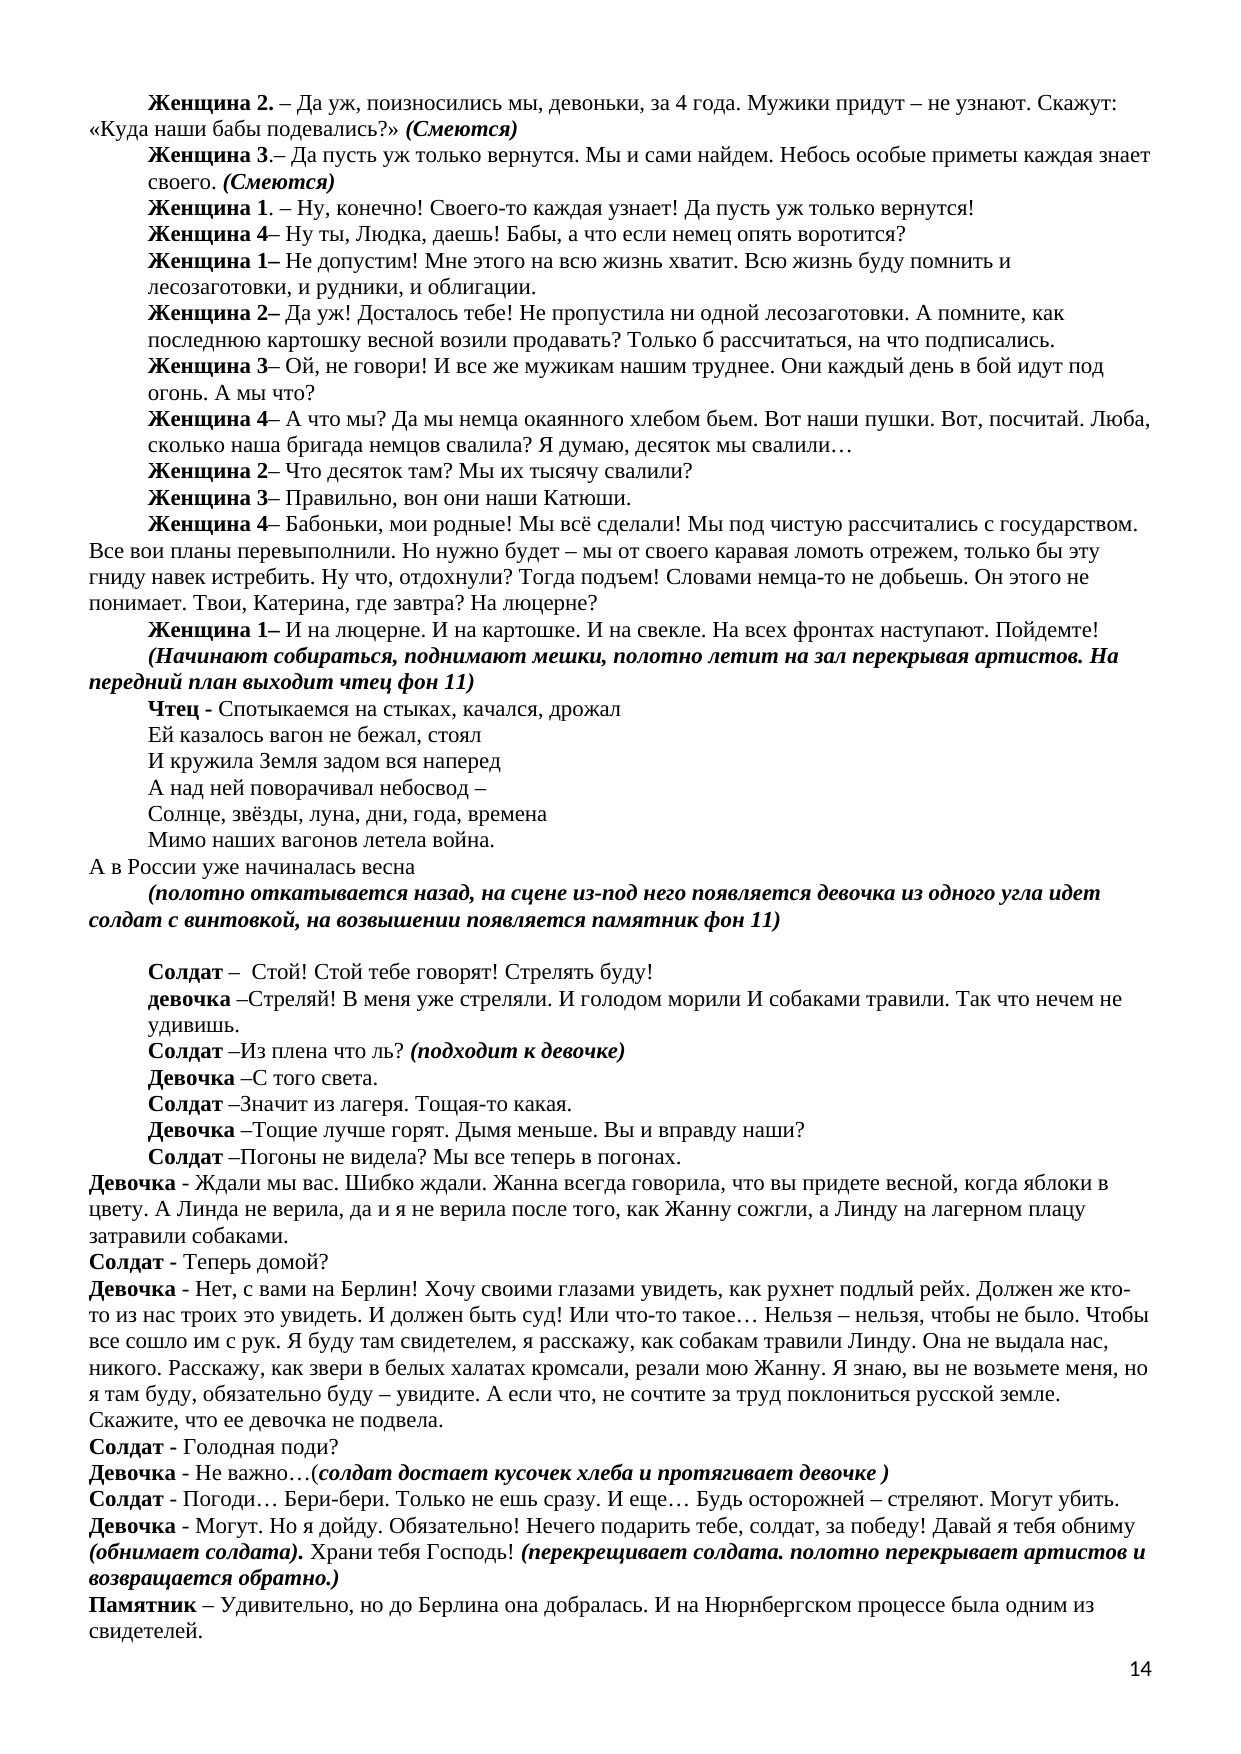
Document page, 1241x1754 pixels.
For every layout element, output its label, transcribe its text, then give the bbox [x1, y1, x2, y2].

text Женщина 1– И на люцерне. И на картошке. И на свекле. На всех фронтах наступают. Пойдемте! [88, 616, 1152, 642]
list Мимо наших вагонов летела война. А в России уже начиналась весна [88, 827, 1152, 879]
text Женщина 3– Ой, не говори! И все же мужикам нашим труднее. Они каждый день в бой идут под огонь. А мы что? [148, 352, 1152, 405]
text Женщина 2– Да уж! Досталось тебе! Не пропустила ни одной лесозаготовки. А помните, как последнюю картошку весной возили продавать? Только б рассчитаться, на что подписались. [148, 299, 1152, 352]
list И кружила Земля задом вся наперед [88, 747, 1152, 774]
list Солдат –Погоны не видела? Мы все теперь в погонах. Девочка - Ждали мы вас. Шибко ждали. Жанна всегда говорила, что вы придете весной, когда яблоки в цвету. А Линда не верила, да и я не верила после того, как Жанну сожгли, а Линду на лагерном плацу затравили собаками. Солдат - Теперь домой? Девочка - Нет, с вами на Берлин! Хочу своими глазами увидеть, как рухнет подлый рейх. Должен же кто-то из нас троих это увидеть. И должен быть суд! Или что-то такое… Нельзя – нельзя, чтобы не было. Чтобы все сошло им с рук. Я буду там свидетелем, я расскажу, как собакам травили Линду. Она не выдала нас, никого. Расскажу, как звери в белых халатах кромсали, резали мою Жанну. Я знаю, вы не возьмете меня, но я там буду, обязательно буду – увидите. А если что, не сочтите за труд поклониться русской земле. Скажите, что ее девочка не подвела. Солдат - Голодная поди? Девочка - Не важно…(солдат достает кусочек хлеба и протягивает девочке ) Солдат - Погоди… Бери-бери. Только не ешь сразу. И еще… Будь осторожней – стреляют. Могут убить. Девочка - Могут. Но я дойду. Обязательно! Нечего подарить тебе, солдат, за победу! Давай я тебя обниму (обнимает солдата). Храни тебя Господь! (перекрещивает солдата. полотно перекрывает артистов и возвращается обратно.) Памятник – Удивительно, но до Берлина она добралась. И на Нюрнбергском процессе была одним из свидетелей. [88, 1143, 1152, 1643]
list Солдат –Значит из лагеря. Тощая-то какая. [88, 1090, 1152, 1116]
text Женщина 4– Бабоньки, мои родные! Мы всё сделали! Мы под чистую рассчитались с государством. Все вои планы перевыполнили. Но нужно будет – мы от своего каравая ломоть отрежем, только бы эту гниду навек истребить. Ну что, отдохнули? Тогда подъем! Словами немца-то не добьешь. Он этого не понимает. Твои, Катерина, где завтра? На люцерне? [88, 510, 1152, 616]
list А над ней поворачивал небосвод – [88, 774, 1152, 800]
text Женщина 2. – Да уж, поизносились мы, девоньки, за 4 года. Мужики придут – не узнают. Скажут: «Куда наши бабы подевались?» (Смеются) [88, 89, 1152, 141]
text Солдат – Стой! Стой тебе говорят! Стрелять буду! девочка –Стреляй! В меня уже стреляли. И голодом морили И собаками травили. Так что нечем не удивишь. [148, 958, 1152, 1037]
text Женщина 2– Что десяток там? Мы их тысячу свалили? [88, 458, 1152, 484]
text (полотно откатывается назад, на сцене из-под него появляется девочка из одного угла идет солдат с винтовкой, на возвышении появляется памятник фон 11) [88, 879, 1152, 932]
text Женщина 1. – Ну, конечно! Своего-то каждая узнает! Да пусть уж только вернутся! [148, 194, 1152, 220]
text (Начинают собираться, поднимают мешки, полотно летит на зал перекрывая артистов. На передний план выходит чтец фон 11) [88, 642, 1152, 695]
text Женщина 4– А что мы? Да мы немца окаянного хлебом бьем. Вот наши пушки. Вот, посчитай. Люба, сколько наша бригада немцов свалила? Я думаю, десяток мы свалили… [148, 405, 1152, 458]
list Девочка –С того света. [88, 1064, 1152, 1090]
text Женщина 3.– Да пусть уж только вернутся. Мы и сами найдем. Небось особые приметы каждая знает своего. (Смеются) [148, 141, 1152, 194]
list Солдат –Из плена что ль? (подходит к девочке) [88, 1037, 1152, 1064]
text Женщина 4– Ну ты, Людка, даешь! Бабы, а что если немец опять воротится? [148, 220, 1152, 247]
list Девочка –Тощие лучше горят. Дымя меньше. Вы и вправду наши? [88, 1116, 1152, 1143]
text Чтец - Спотыкаемся на стыках, качался, дрожал [88, 695, 1152, 721]
text Женщина 1– Не допустим! Мне этого на всю жизнь хватит. Всю жизнь буду помнить и лесозаготовки, и рудники, и облигации. [148, 247, 1152, 299]
list Ей казалось вагон не бежал, стоял [88, 721, 1152, 747]
text Женщина 3– Правильно, вон они наши Катюши. [88, 484, 1152, 510]
list Солнце, звёзды, луна, дни, года, времена [88, 800, 1152, 827]
